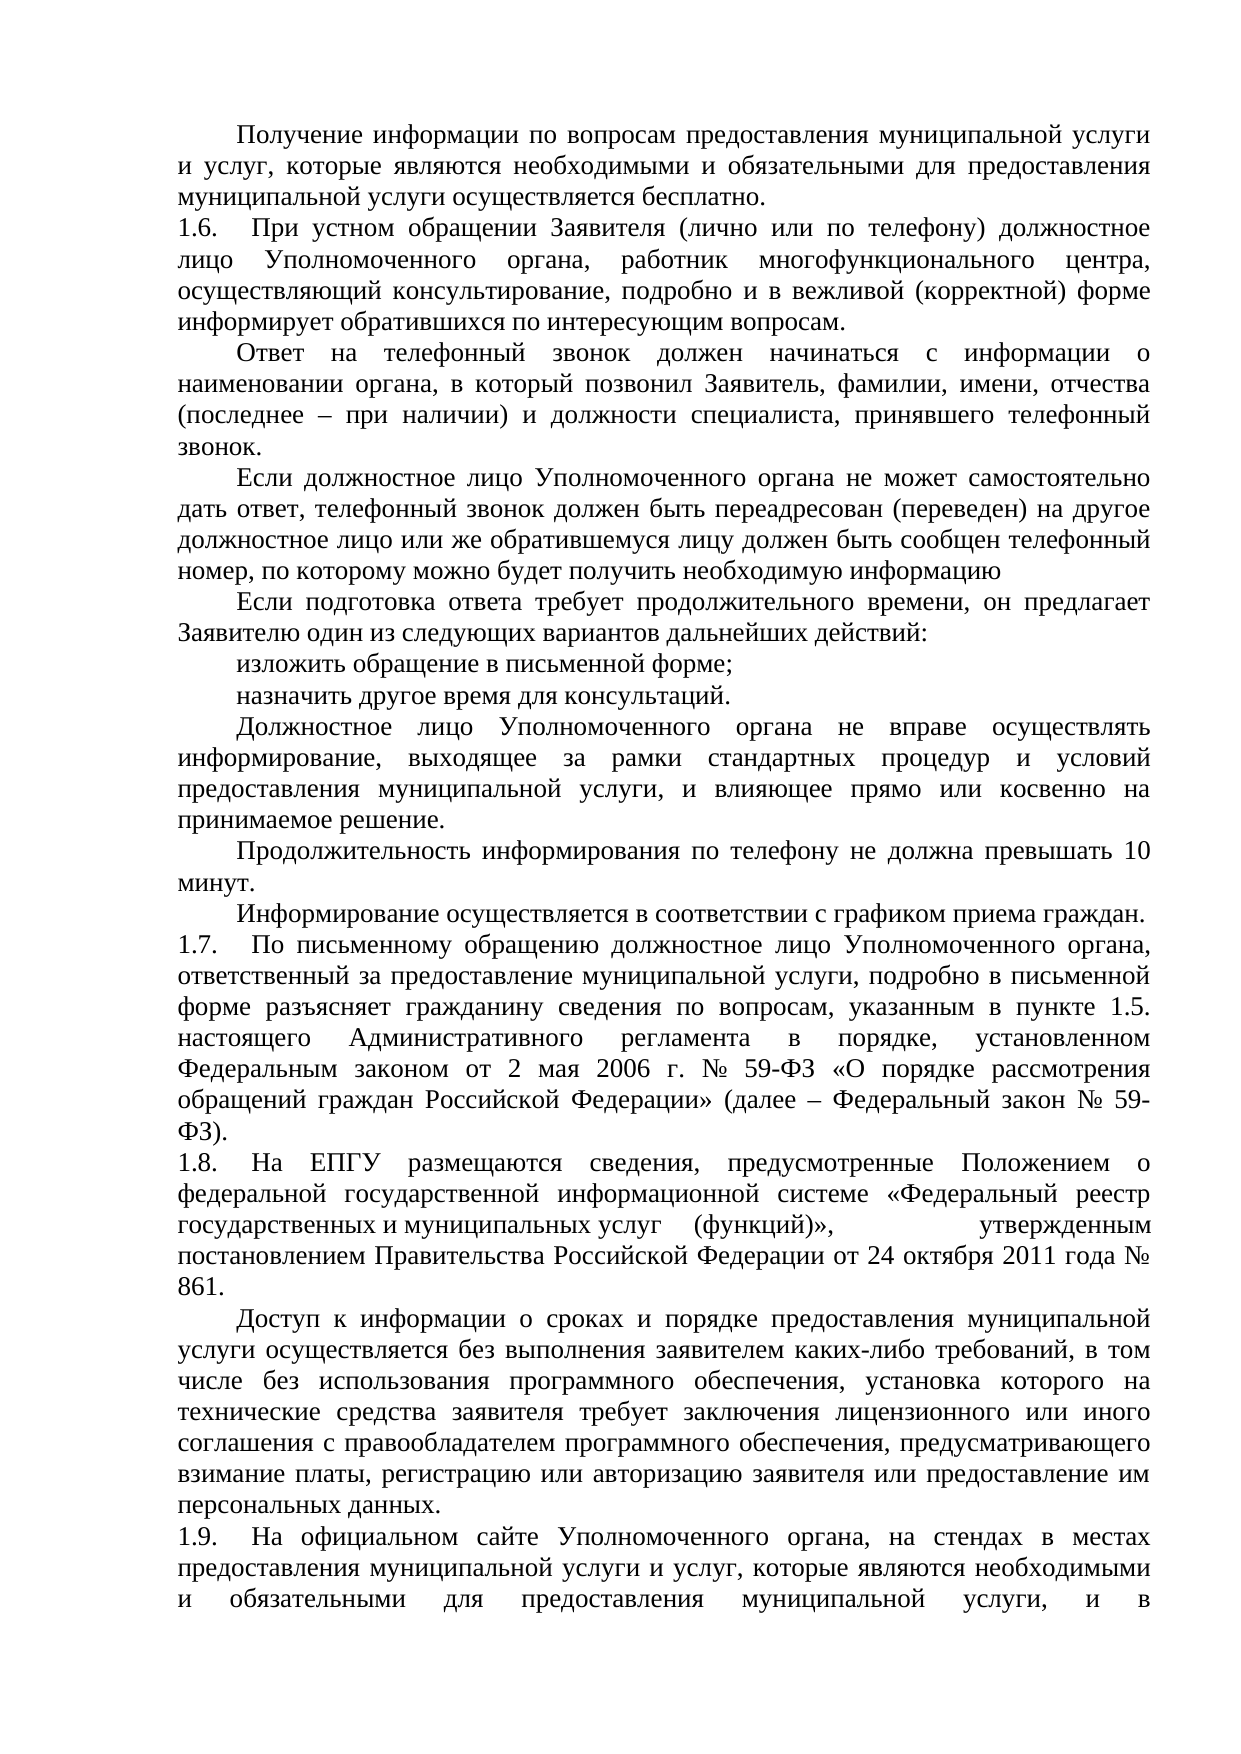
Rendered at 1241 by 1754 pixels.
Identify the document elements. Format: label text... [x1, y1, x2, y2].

text Доступ к информации о сроках и порядке предоставления муниципальной услуги осуществляется без выполнения заявителем каких-либо требований, в том числе без использования программного обеспечения, установка которого на технические средства заявителя требует заключения лицензионного или иного соглашения с правообладателем программного обеспечения, предусматривающего взимание платы, регистрацию или авторизацию заявителя или предоставление им персональных данных. [177, 1302, 1152, 1520]
text 1.7. По письменному обращению должностное лицо Уполномоченного органа, ответственный за предоставление муниципальной услуги, подробно в письменной форме разъясняет гражданину сведения по вопросам, указанным в пункте 1.5. настоящего Административного регламента в порядке, установленном Федеральным законом от 2 мая 2006 г. № 59-ФЗ «О порядке рассмотрения обращений граждан Российской Федерации» (далее – Федеральный закон № 59-ФЗ). [177, 928, 1152, 1146]
text назначить другое время для консультаций. [177, 679, 1152, 710]
text Если должностное лицо Уполномоченного органа не может самостоятельно дать ответ, телефонный звонок должен быть переадресован (переведен) на другое должностное лицо или же обратившемуся лицу должен быть сообщен телефонный номер, по которому можно будет получить необходимую информацию [177, 461, 1152, 585]
text Продолжительность информирования по телефону не должна превышать 10 минут. [177, 834, 1152, 897]
text 1.6. При устном обращении Заявителя (лично или по телефону) должностное лицо Уполномоченного органа, работник многофункционального центра, осуществляющий консультирование, подробно и в вежливой (корректной) форме информирует обратившихся по интересующим вопросам. [177, 212, 1152, 336]
text изложить обращение в письменной форме; [177, 648, 1152, 679]
text 1.8. На ЕПГУ размещаются сведения, предусмотренные Положением о федеральной государственной информационной системе «Федеральный реестр государственных и муниципальных услуг (функций)», утвержденным постановлением Правительства Российской Федерации от 24 октября 2011 года № 861. [177, 1146, 1152, 1302]
text Получение информации по вопросам предоставления муниципальной услуги и услуг, которые являются необходимыми и обязательными для предоставления муниципальной услуги осуществляется бесплатно. [177, 118, 1152, 212]
text Если подготовка ответа требует продолжительного времени, он предлагает Заявителю один из следующих вариантов дальнейших действий: [177, 585, 1152, 648]
text Должностное лицо Уполномоченного органа не вправе осуществлять информирование, выходящее за рамки стандартных процедур и условий предоставления муниципальной услуги, и влияющее прямо или косвенно на принимаемое решение. [177, 710, 1152, 834]
text Информирование осуществляется в соответствии с графиком приема граждан. [177, 897, 1152, 928]
text Ответ на телефонный звонок должен начинаться с информации о наименовании органа, в который позвонил Заявитель, фамилии, имени, отчества (последнее – при наличии) и должности специалиста, принявшего телефонный звонок. [177, 336, 1152, 461]
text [177, 1520, 1152, 1613]
